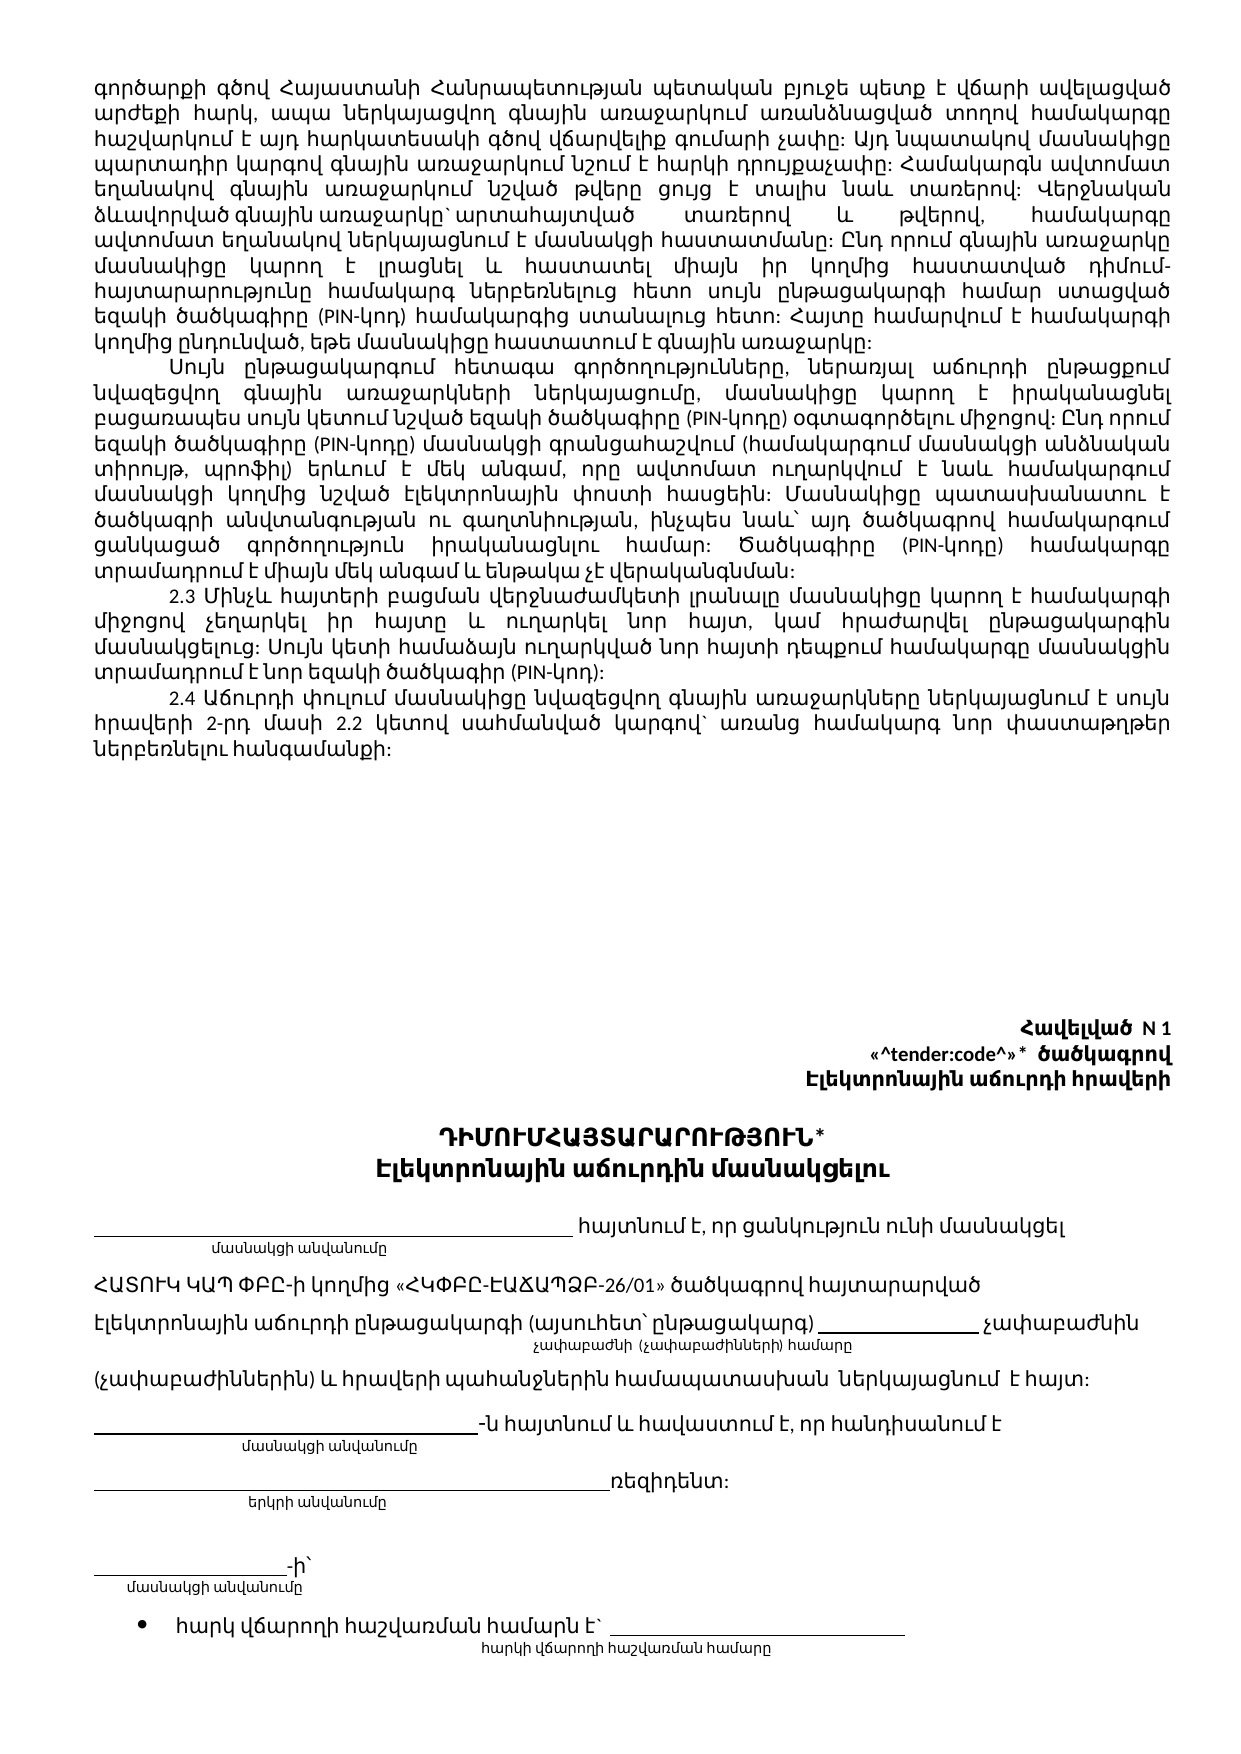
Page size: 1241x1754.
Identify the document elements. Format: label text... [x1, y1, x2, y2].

text հարկի վճարողի հաշվառման համարը [94, 1639, 1171, 1670]
list հարկ վճարողի հաշվառման համարն է` [138, 1609, 1171, 1639]
text 2.3 Մինչև հայտերի բացման վերջնաժամկետի լրանալը մասնակիցը կարող է համակարգի միջոցով չեղարկել իր հայտը և ուղարկել նոր հայտ, կամ հրաժարվել ընթացակարգին մասնակցելուց: Սույն կետի համաձայն ուղարկված նոր հայտի դեպքում համակարգը մասնակցին տրամադրում է նոր եզակի ծածկագիր (PIN-կոդ): [94, 583, 1171, 685]
text հայտնում է, որ ցանկություն ունի մասնակցել [94, 1214, 1171, 1239]
text -ն հայտնում և հավաստում է, որ հանդիսանում է [94, 1407, 1171, 1438]
text -ի՝ [94, 1553, 1171, 1578]
text երկրի անվանումը [94, 1493, 1171, 1524]
text էլեկտրոնային աճուրդի ընթացակարգի (այսուհետ՝ ընթացակարգ) չափաբաժնին [94, 1310, 1171, 1336]
text մասնակցի անվանումը [94, 1578, 1171, 1609]
text ԴԻՄՈՒՄՀԱՅՏԱՐԱՐՈՒԹՅՈՒՆ* [94, 1122, 1171, 1153]
text «^tender:code^»* ծածկագրով [94, 1041, 1171, 1066]
text մասնակցի անվանումը [94, 1239, 1171, 1270]
text ռեզիդենտ: [94, 1468, 1171, 1493]
text մասնակցի անվանումը [94, 1438, 1171, 1468]
subtitle Էլեկտրոնային աճուրդին մասնակցելու [94, 1153, 1171, 1183]
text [94, 75, 1171, 354]
text Էլեկտրոնային աճուրդի հրավերի [94, 1066, 1171, 1092]
text 2.4 Աճուրդի փուլում մասնակիցը նվազեցվող գնային առաջարկները ներկայացնում է սույն հրավերի 2-րդ մասի 2.2 կետով սահմանված կարգով` առանց համակարգ նոր փաստաթղթեր ներբեռնելու հանգամանքի: [94, 685, 1171, 761]
text Հավելված N 1 [94, 1015, 1171, 1041]
text Սույն ընթացակարգում հետագա գործողությունները, ներառյալ աճուրդի ընթացքում նվազեցվող գնային առաջարկների ներկայացումը, մասնակիցը կարող է իրականացնել բացառապես սույն կետում նշված եզակի ծածկագիրը (PIN-կոդը) օգտագործելու միջոցով: Ընդ որում եզակի ծածկագիրը (PIN-կոդը) մասնակցի գրանցահաշվում (համակարգում մասնակցի անձնական տիրույթ, պրոֆիլ) երևում է մեկ անգամ, որը ավտոմատ ուղարկվում է նաև համակարգում մասնակցի կողմից նշված էլեկտրոնային փոստի հասցեին: Մասնակիցը պատասխանատու է ծածկագրի անվտանգության ու գաղտնիության, ինչպես նաև՝ այդ ծածկագրով համակարգում ցանկացած գործողություն իրականացնլու համար: Ծածկագիրը (PIN-կոդը) համակարգը տրամադրում է միայն մեկ անգամ և ենթակա չէ վերականգնման: [94, 354, 1171, 583]
text ՀԱՏՈՒԿ ԿԱՊ ՓԲԸ-ի կողմից «ՀԿՓԲԸ-ԷԱՃԱՊՁԲ-26/01» ծածկագրով հայտարարված [94, 1270, 1171, 1298]
text (չափաբաժիններին) և հրավերի պահանջներին համապատասխան ներկայացնում է հայտ: [94, 1366, 1171, 1392]
text չափաբաժնի (չափաբաժինների) համարը [94, 1336, 1171, 1366]
